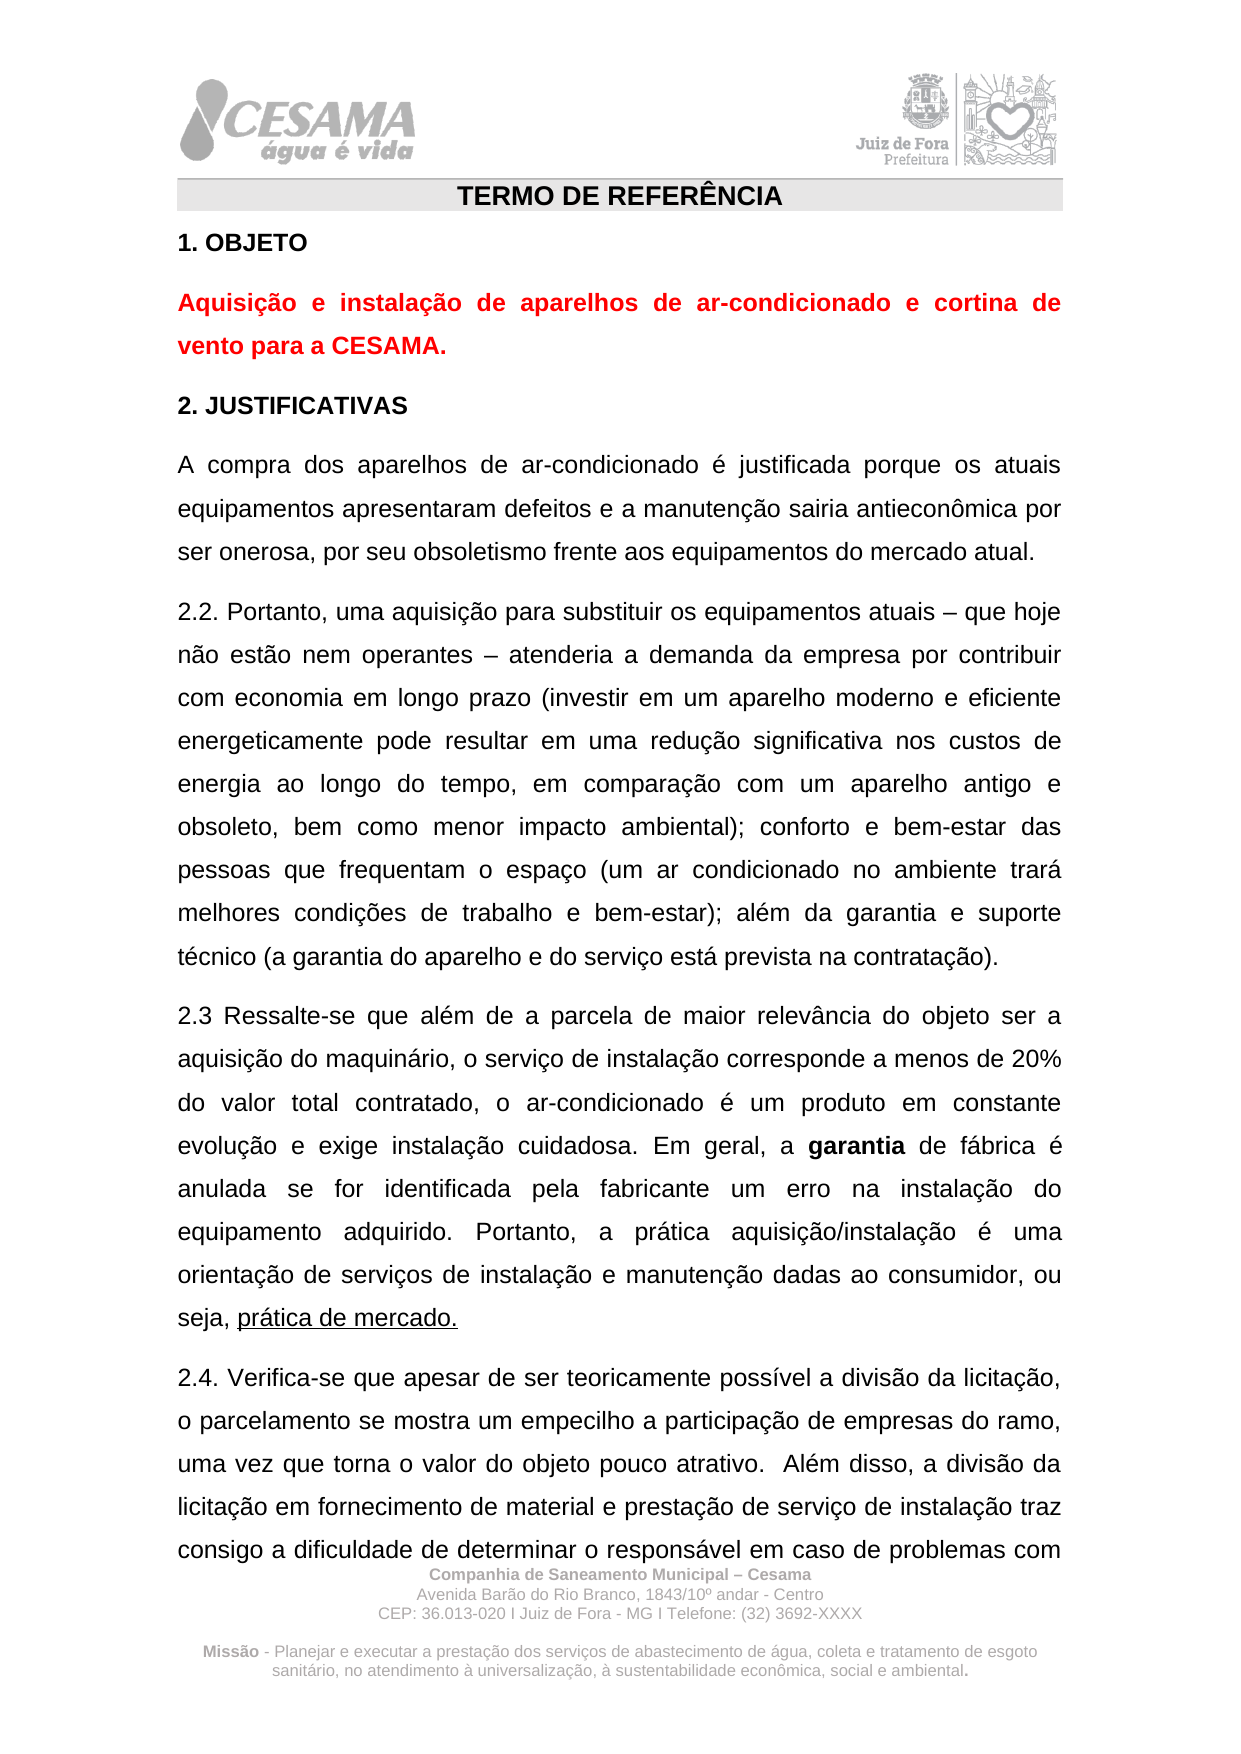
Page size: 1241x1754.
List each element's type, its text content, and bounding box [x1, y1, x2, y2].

text 2.3 Ressalte-se que além de a parcela de maior relevância do objeto ser a aquisição do maquinário, o serviço de instalação corresponde a menos de 20% do valor total contratado, o ar-condicionado é um produto em constante evolução e exige instalação cuidadosa. Em geral, a garantia de fábrica é anulada se for identificada pela fabricante um erro na instalação do equipamento adquirido. Portanto, a prática aquisição/instalação é uma orientação de serviços de instalação e manutenção dadas ao consumidor, ou seja, prática de mercado. [177, 1001, 1063, 1332]
text 1. OBJETO [177, 228, 1063, 257]
text TERMO DE REFERÊNCIA [177, 180, 1063, 211]
text A compra dos aparelhos de ar-condicionado é justificada porque os atuais equipamentos apresentaram defeitos e a manutenção sairia antieconômica por ser onerosa, por seu obsoletismo frente aos equipamentos do mercado atual. [177, 450, 1063, 565]
text 2. JUSTIFICATIVAS [177, 391, 1063, 419]
picture [177, 73, 1064, 180]
text 2.2. Portanto, uma aquisição para substituir os equipamentos atuais – que hoje não estão nem operantes – atenderia a demanda da empresa por contribuir com economia em longo prazo (investir em um aparelho moderno e eficiente energeticamente pode resultar em uma redução significativa nos custos de energia ao longo do tempo, em comparação com um aparelho antigo e obsoleto, bem como menor impacto ambiental); conforto e bem-estar das pessoas que frequentam o espaço (um ar condicionado no ambiente trará melhores condições de trabalho e bem-estar); além da garantia e suporte técnico (a garantia do aparelho e do serviço está prevista na contratação). [177, 596, 1063, 970]
text Aquisição e instalação de aparelhos de ar-condicionado e cortina de vento para a CESAMA. [177, 288, 1063, 359]
